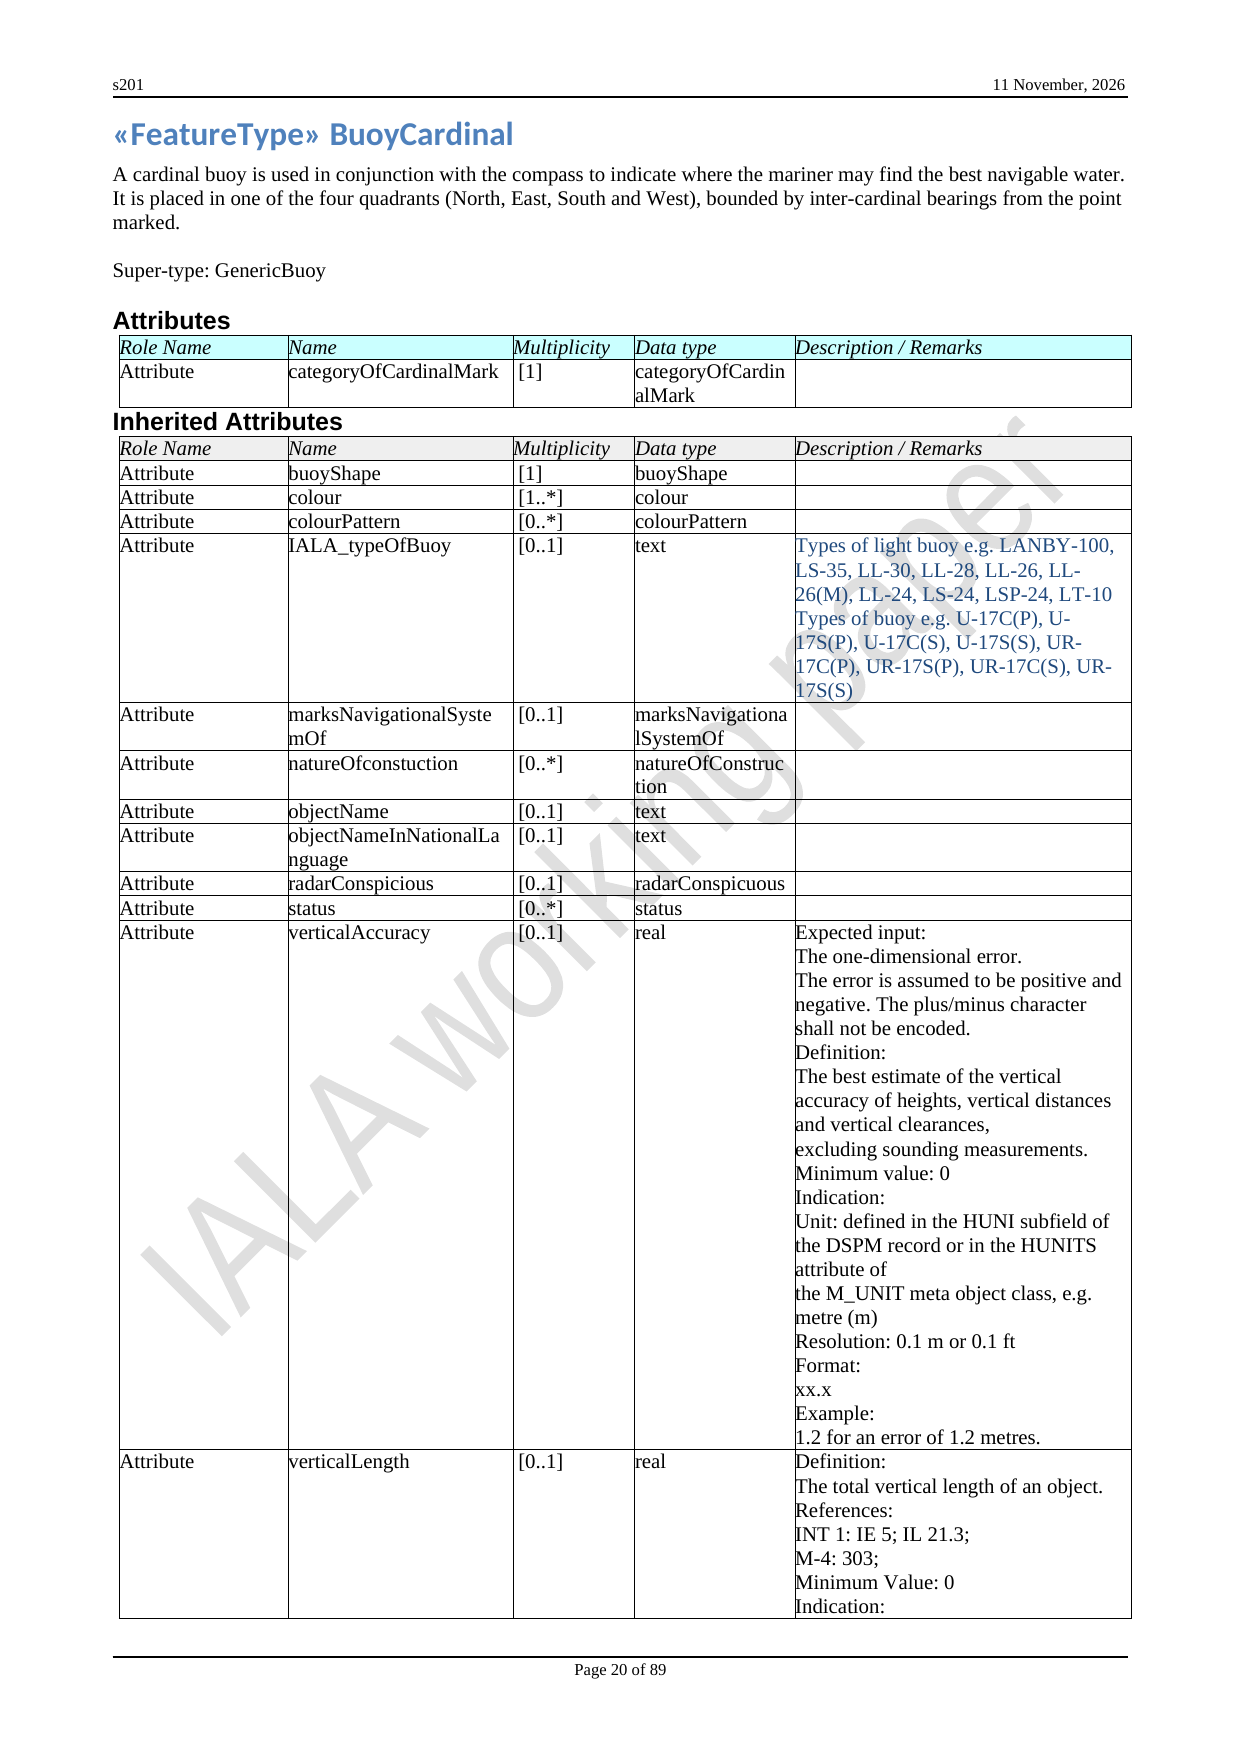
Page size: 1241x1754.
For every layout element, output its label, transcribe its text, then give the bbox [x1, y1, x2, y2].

table_cell Attribute [120, 800, 288, 823]
text Inherited Attributes [112, 407, 1128, 436]
table_cell IALA_typeOfBuoy [289, 534, 513, 702]
table_cell [796, 896, 1131, 920]
subtitle «FeatureType» BuoyCardinal [112, 112, 1128, 153]
table_cell text [635, 824, 795, 871]
table_cell objectNameInNationalLanguage [289, 824, 513, 871]
table_cell real [635, 921, 795, 1449]
table_cell Attribute [120, 824, 288, 871]
table_cell colourPattern [635, 510, 795, 533]
table_header Data type [635, 336, 795, 359]
table_cell buoyShape [635, 461, 795, 485]
table_cell [796, 486, 1131, 509]
table_cell Attribute [120, 461, 288, 485]
table_cell [796, 872, 1131, 895]
text Super-type: GenericBuoy [112, 258, 1128, 282]
table_cell [796, 800, 1131, 823]
table_cell [0..1] [514, 872, 634, 895]
table_cell text [635, 534, 795, 702]
table_cell [1] [514, 461, 634, 485]
table_cell natureOfConstruction [635, 751, 795, 798]
table_header Role Name [120, 437, 288, 460]
table_cell Attribute [120, 921, 288, 1449]
table_cell [796, 751, 1131, 798]
table_header Role Name [120, 336, 288, 359]
table_cell Attribute [120, 360, 288, 407]
table_cell verticalLength [289, 1450, 513, 1618]
table_header Name [289, 437, 513, 460]
table_cell radarConspicuous [635, 872, 795, 895]
table_cell Attribute [120, 703, 288, 750]
table_cell [0..1] [514, 534, 634, 702]
table_cell categoryOfCardinalMark [635, 360, 795, 407]
table_cell [0..1] [514, 824, 634, 871]
table_cell Expected input: The one-dimensional error. The error is assumed to be positive and negative. The plus/minus character shall not be encoded. Definition: The best estimate of the vertical accuracy of heights, vertical distances and vertical clearances, excluding sounding measurements. Minimum value: 0 Indication: Unit: defined in the HUNI subfield of the DSPM record or in the HUNITS attribute of the M_UNIT meta object class, e.g. metre (m) Resolution: 0.1 m or 0.1 ft Format: xx.x Example: 1.2 for an error of 1.2 metres. [796, 921, 1131, 1449]
table_header Description / Remarks [796, 437, 1131, 460]
table_cell [796, 510, 1131, 533]
table_cell Attribute [120, 1450, 288, 1618]
table_cell text [635, 800, 795, 823]
table_cell verticalAccuracy [289, 921, 513, 1449]
table_cell [0..*] [514, 510, 634, 533]
table_cell Attribute [120, 486, 288, 509]
table_cell [0..1] [514, 703, 634, 750]
table_cell [796, 461, 1131, 485]
table_header Description / Remarks [796, 336, 1131, 359]
text A cardinal buoy is used in conjunction with the compass to indicate where the mariner may find the best navigable water. It is placed in one of the four quadrants (North, East, South and West), bounded by inter-cardinal bearings from the point marked. [112, 162, 1128, 234]
table_cell real [635, 1450, 795, 1618]
text Attributes [112, 306, 1128, 334]
table_cell natureOfconstuction [289, 751, 513, 798]
table_cell Attribute [120, 896, 288, 920]
table_cell [796, 703, 1131, 750]
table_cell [796, 1450, 1131, 1618]
table_cell Attribute [120, 510, 288, 533]
table_cell colour [635, 486, 795, 509]
table_cell Attribute [120, 751, 288, 798]
table_cell objectName [289, 800, 513, 823]
table_cell [0..1] [514, 921, 634, 1449]
table_header Data type [635, 437, 795, 460]
table_cell status [289, 896, 513, 920]
table_header Name [289, 336, 513, 359]
table_header Multiplicity [514, 437, 634, 460]
table_cell marksNavigationalSystemOf [635, 703, 795, 750]
table_cell radarConspicious [289, 872, 513, 895]
table_cell colour [289, 486, 513, 509]
table_cell buoyShape [289, 461, 513, 485]
table_cell [796, 360, 1131, 407]
table_cell [1] [514, 360, 634, 407]
table_header Multiplicity [514, 336, 634, 359]
table_cell [796, 824, 1131, 871]
table_cell Attribute [120, 872, 288, 895]
table_cell [0..*] [514, 751, 634, 798]
table_cell categoryOfCardinalMark [289, 360, 513, 407]
table_cell [0..1] [514, 800, 634, 823]
table_cell Types of light buoy e.g. LANBY-100, LS-35, LL-30, LL-28, LL-26, LL-26(M), LL-24, LS-24, LSP-24, LT-10 Types of buoy e.g. U-17C(P), U-17S(P), U-17C(S), U-17S(S), UR-17C(P), UR-17S(P), UR-17C(S), UR-17S(S) [796, 534, 1131, 702]
table_cell Attribute [120, 534, 288, 702]
table_cell [0..*] [514, 896, 634, 920]
table_cell marksNavigationalSystemOf [289, 703, 513, 750]
table_cell status [635, 896, 795, 920]
table_cell [1..*] [514, 486, 634, 509]
table_cell colourPattern [289, 510, 513, 533]
table_cell [0..1] [514, 1450, 634, 1618]
